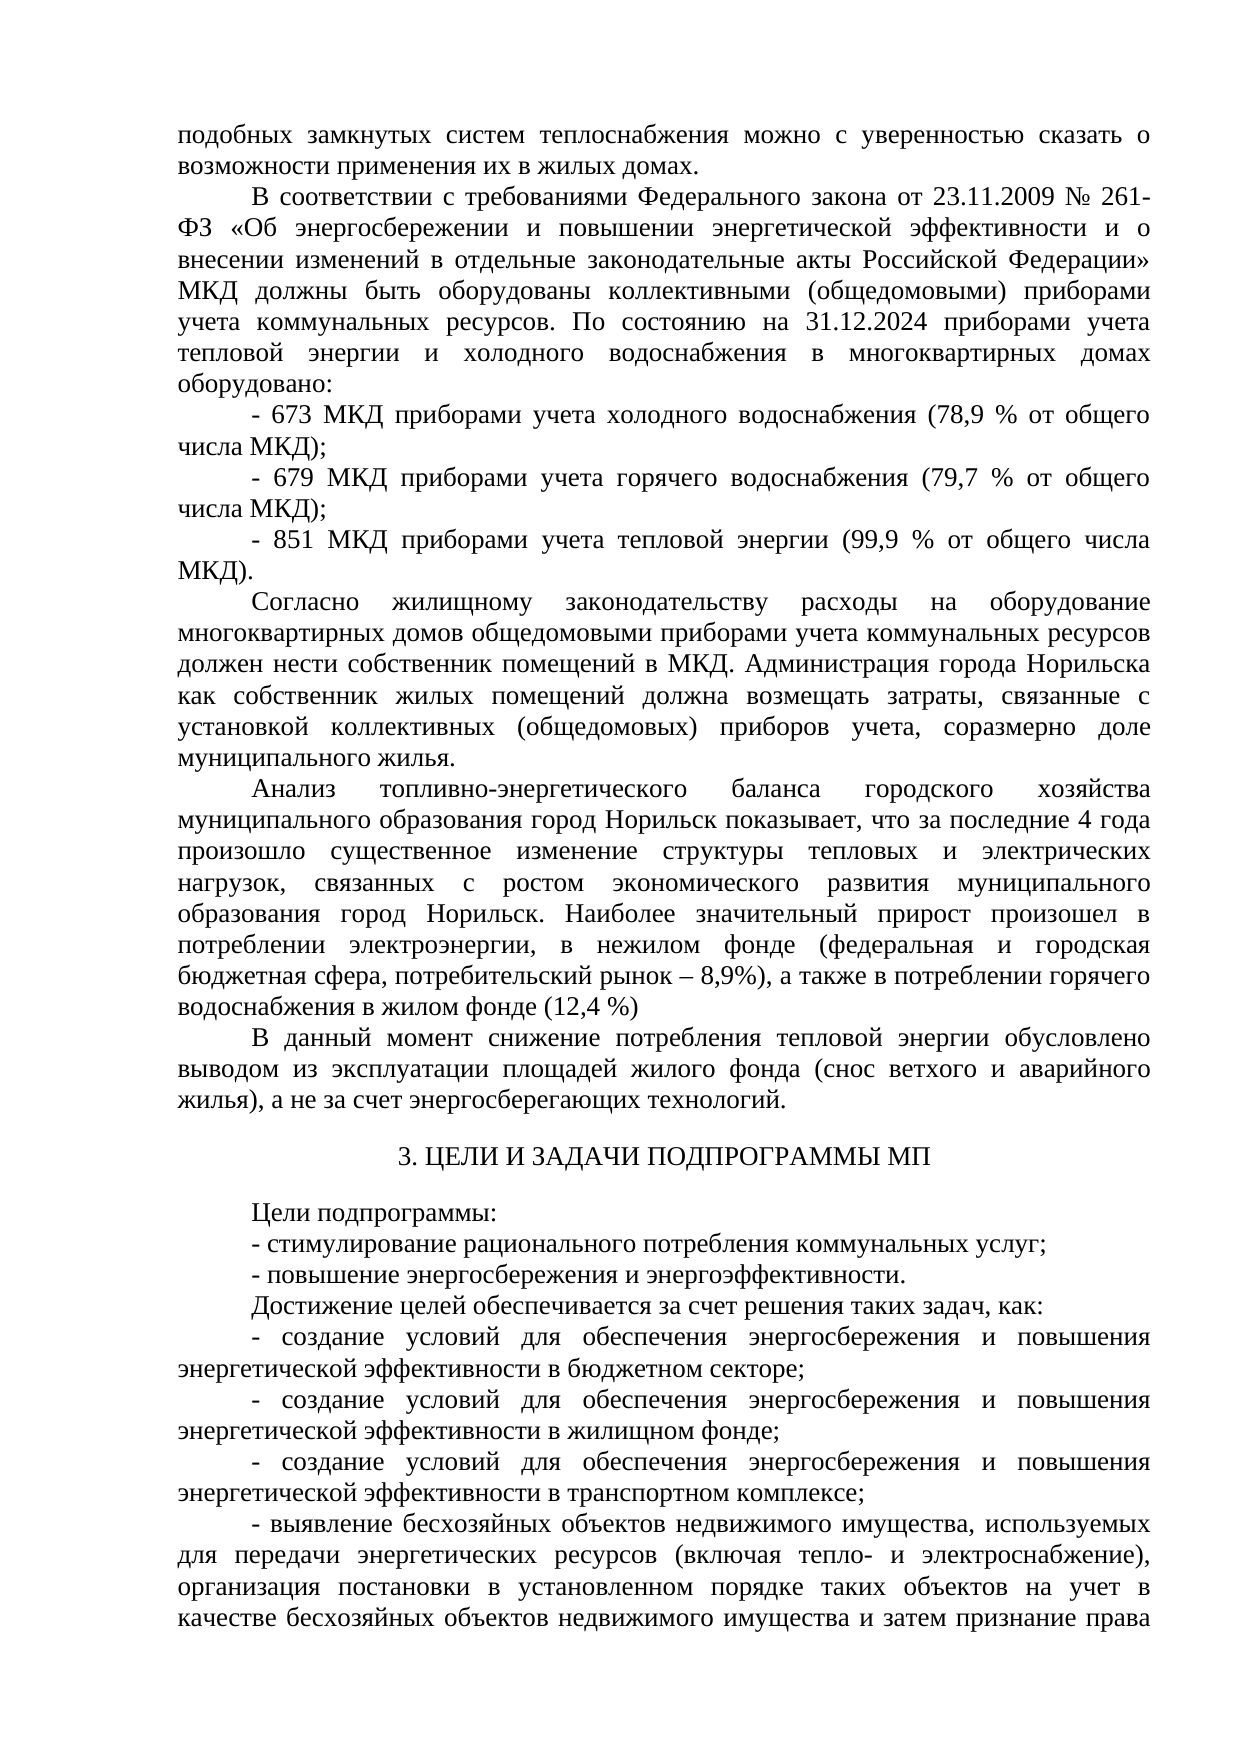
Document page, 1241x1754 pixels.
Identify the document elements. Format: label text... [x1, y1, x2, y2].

text - повышение энергосбережения и энергоэффективности. [177, 1258, 1152, 1289]
text Достижение целей обеспечивается за счет решения таких задач, как: [177, 1289, 1152, 1321]
text - создание условий для обеспечения энергосбережения и повышения энергетической эффективности в жилищном фонде; [177, 1383, 1152, 1445]
text - стимулирование рационального потребления коммунальных услуг; [177, 1227, 1152, 1258]
text Цели подпрограммы: [177, 1196, 1152, 1227]
text - создание условий для обеспечения энергосбережения и повышения энергетической эффективности в транспортном комплексе; [177, 1445, 1152, 1507]
text В данный момент снижение потребления тепловой энергии обусловлено выводом из эксплуатации площадей жилого фонда (снос ветхого и аварийного жилья), а не за счет энергосберегающих технологий. [177, 1021, 1152, 1115]
text - 673 МКД приборами учета холодного водоснабжения (78,9 % от общего числа МКД); [177, 398, 1152, 461]
text Анализ топливно-энергетического баланса городского хозяйства муниципального образования город Норильск показывает, что за последние 4 года произошло существенное изменение структуры тепловых и электрических нагрузок, связанных с ростом экономического развития муниципального образования город Норильск. Наиболее значительный прирост произошел в потреблении электроэнергии, в нежилом фонде (федеральная и городская бюджетная сфера, потребительский рынок – 8,9%), а также в потреблении горячего водоснабжения в жилом фонде (12,4 %) [177, 772, 1152, 1021]
text Согласно жилищному законодательству расходы на оборудование многоквартирных домов общедомовыми приборами учета коммунальных ресурсов должен нести собственник помещений в МКД. Администрация города Норильска как собственник жилых помещений должна возмещать затраты, связанные с установкой коллективных (общедомовых) приборов учета, соразмерно доле муниципального жилья. [177, 585, 1152, 772]
text В соответствии с требованиями Федерального закона от 23.11.2009 № 261-ФЗ «Об энергосбережении и повышении энергетической эффективности и о внесении изменений в отдельные законодательные акты Российской Федерации» МКД должны быть оборудованы коллективными (общедомовыми) приборами учета коммунальных ресурсов. По состоянию на 31.12.2024 приборами учета тепловой энергии и холодного водоснабжения в многоквартирных домах оборудовано: [177, 180, 1152, 398]
text - создание условий для обеспечения энергосбережения и повышения энергетической эффективности в бюджетном секторе; [177, 1321, 1152, 1383]
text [177, 1507, 1152, 1632]
text - 679 МКД приборами учета горячего водоснабжения (79,7 % от общего числа МКД); [177, 461, 1152, 523]
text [177, 118, 1152, 180]
text - 851 МКД приборами учета тепловой энергии (99,9 % от общего числа МКД). [177, 523, 1152, 585]
text 3. ЦЕЛИ И ЗАДАЧИ ПОДПРОГРАММЫ МП [177, 1140, 1152, 1171]
